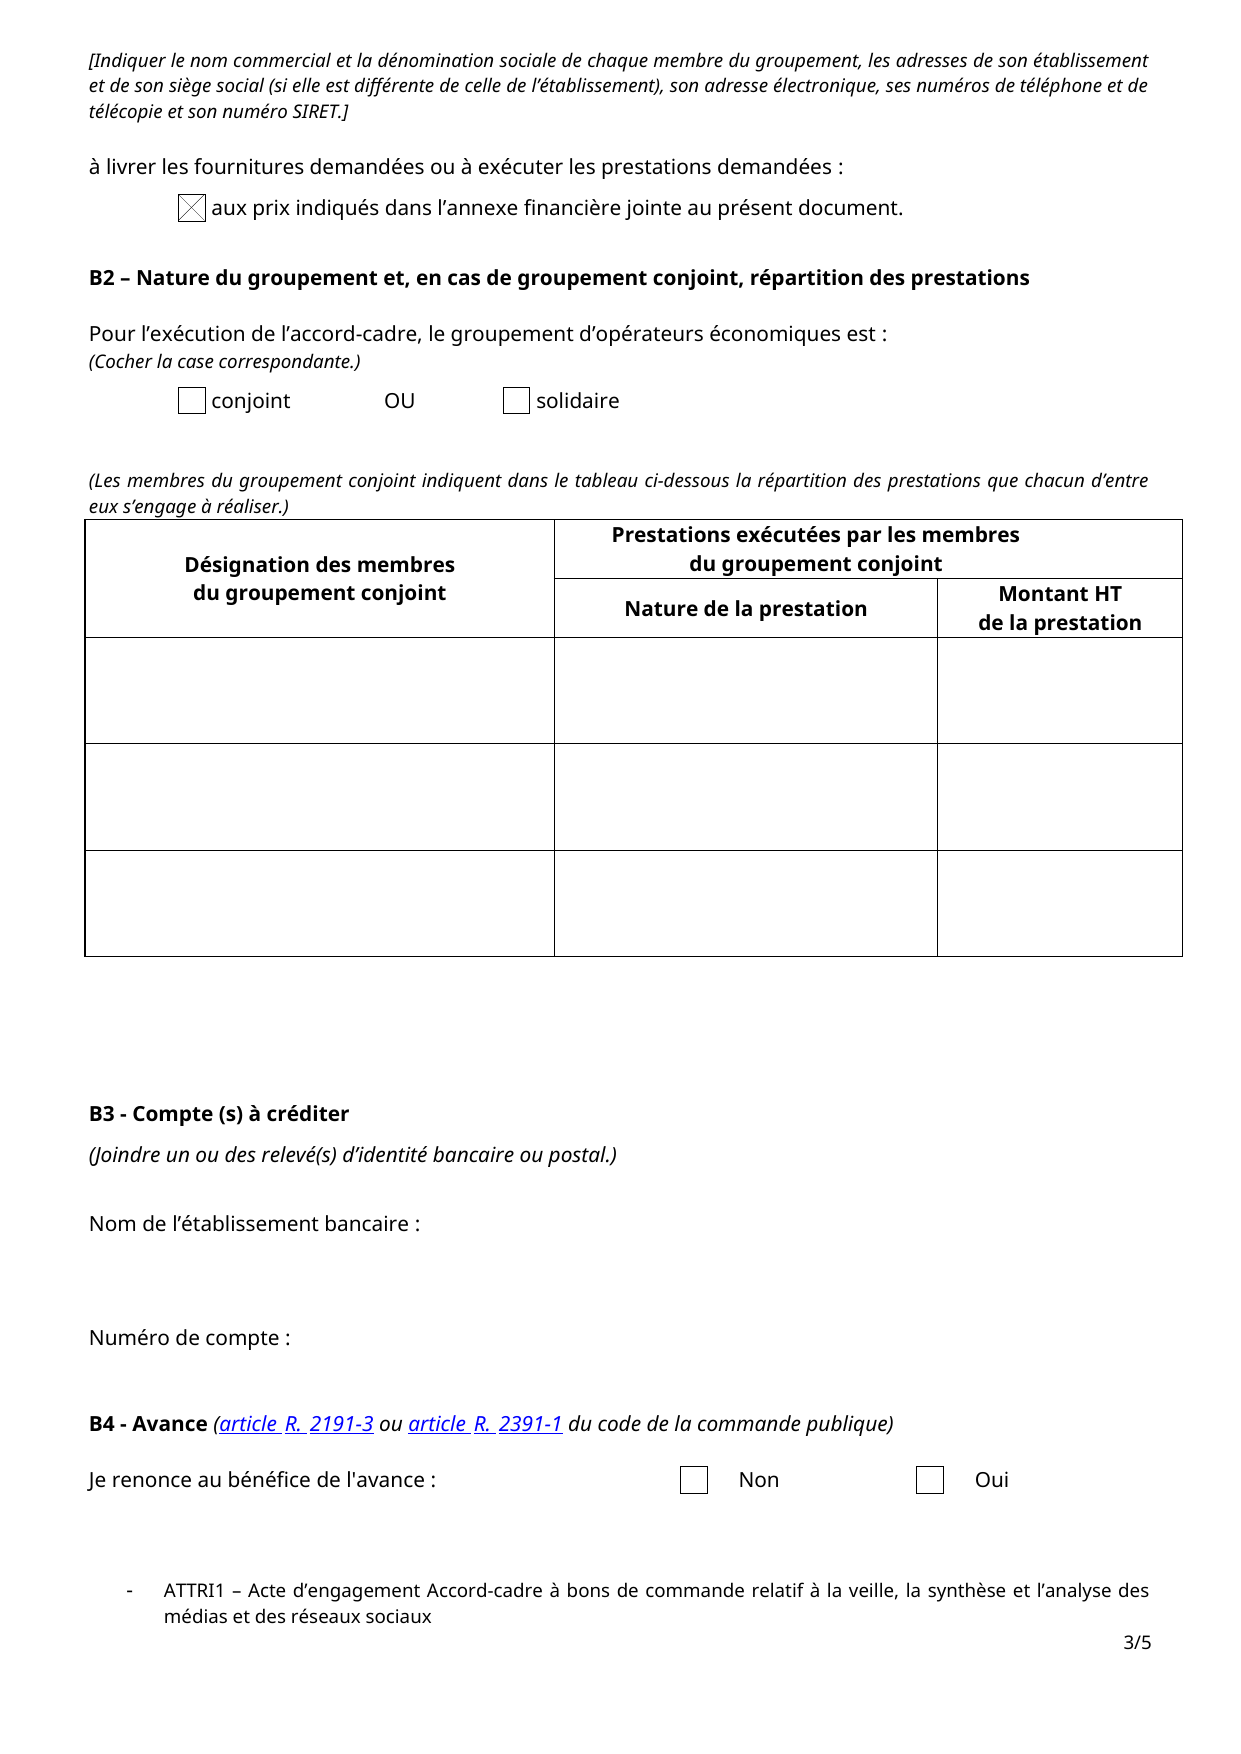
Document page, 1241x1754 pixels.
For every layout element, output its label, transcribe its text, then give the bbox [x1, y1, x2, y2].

text Nom de l’établissement bancaire : [89, 1209, 1152, 1238]
table_cell Nature de la prestation [555, 579, 937, 637]
table_cell [555, 744, 937, 850]
table_header Désignation des membres du groupement conjoint [86, 520, 554, 637]
table_cell [938, 744, 1182, 850]
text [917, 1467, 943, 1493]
text Pour l’exécution de l’accord-cadre, le groupement d’opérateurs économiques est : [89, 319, 1152, 348]
text B4 - Avance (article R. 2191-3 ou article R. 2391-1 du code de la commande publique) [89, 1409, 1152, 1437]
table_cell [938, 638, 1182, 743]
text à livrer les fournitures demandées ou à exécuter les prestations demandées : [89, 152, 1152, 181]
text (Les membres du groupement conjoint indiquent dans le tableau ci-dessous la répartition des prestations que chacun d’entre eux s’engage à réaliser.) [89, 468, 1152, 519]
text [Indiquer le nom commercial et la dénomination sociale de chaque membre du groupement, les adresses de son établissement et de son siège social (si elle est différente de celle de l’établissement), son adresse électronique, ses numéros de téléphone et de télécopie et son numéro SIRET.] [89, 47, 1152, 124]
text Je renonce au bénéfice de l'avance : Non Oui [944, 1466, 1152, 1494]
table_cell [86, 638, 554, 743]
table_cell [86, 744, 554, 850]
table_cell Montant HT de la prestation [938, 579, 1182, 637]
table_cell [938, 851, 1182, 956]
text Je renonce au bénéfice de l'avance : Non Oui [89, 1466, 680, 1494]
text B3 - Compte (s) à créditer [89, 1099, 1152, 1128]
text (Joindre un ou des relevé(s) d’identité bancaire ou postal.) [89, 1140, 1152, 1169]
table_header Prestations exécutées par les membres du groupement conjoint [555, 520, 1182, 578]
text Numéro de compte : [89, 1323, 1152, 1352]
text B2 – Nature du groupement et, en cas de groupement conjoint, répartition des prestations [89, 263, 1152, 291]
table_cell [555, 851, 937, 956]
text (Cocher la case correspondante.) [89, 348, 1152, 373]
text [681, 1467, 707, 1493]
text aux prix indiqués dans l’annexe financière jointe au présent document. [162, 193, 1152, 222]
table_cell [555, 638, 937, 743]
table_cell [86, 851, 554, 956]
text Je renonce au bénéfice de l'avance : Non Oui [708, 1466, 916, 1494]
text conjoint OU solidaire [89, 386, 1152, 414]
